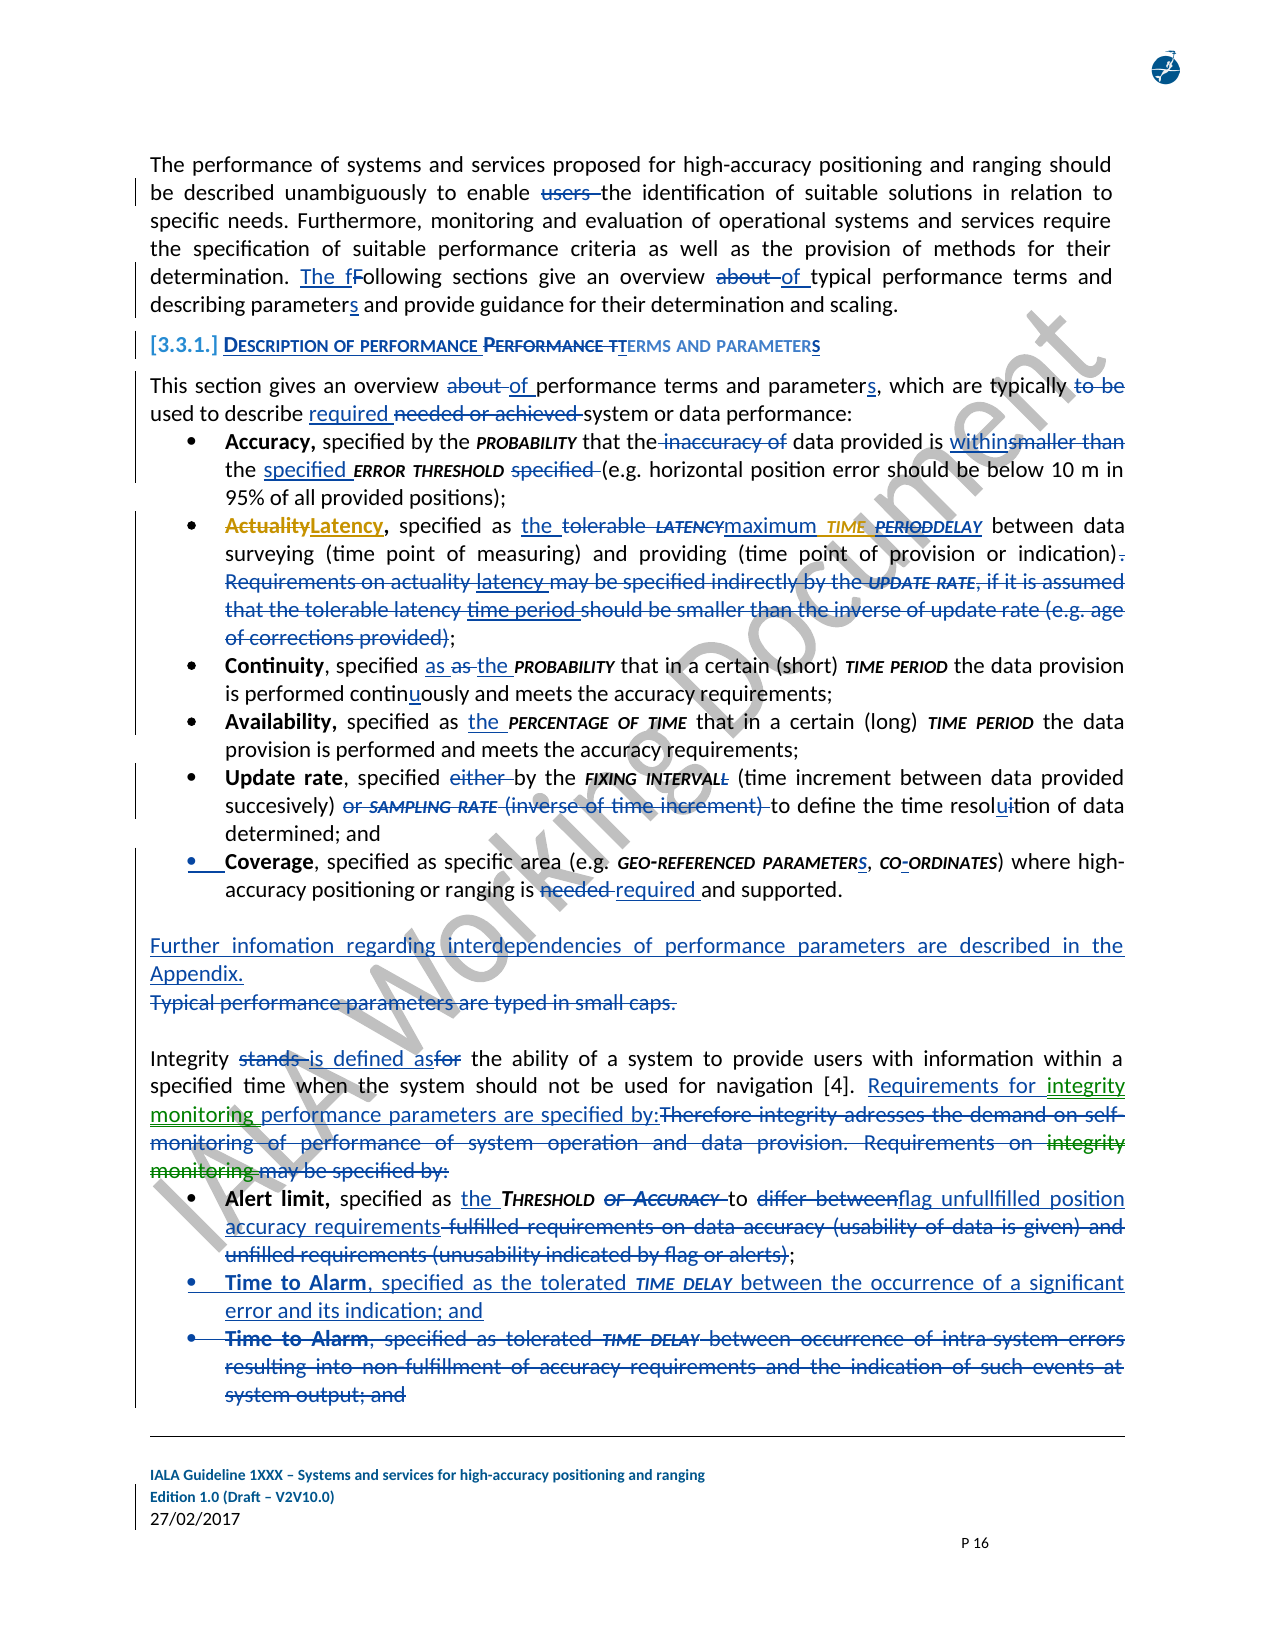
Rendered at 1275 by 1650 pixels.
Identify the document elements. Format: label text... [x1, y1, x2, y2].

list Coverage, specified as specific area (e.g. geo-referenced parameter, coordinates) where high-accuracy positioning or ranging is and supported. [187, 847, 1125, 903]
list , specified as between data surveying (time point of measuring) and providing (time point of provision or indication); [187, 511, 1125, 651]
list Alert limit, specified as Threshold to ; [187, 1184, 1125, 1268]
subtitle erms and parameter [150, 331, 1125, 359]
text Integrity the ability of a system to provide users with information within a specified time when the system should not be used for navigation [4]. [150, 1044, 1125, 1143]
text The performance of systems and services proposed for high-accuracy positioning and ranging should be described unambiguously to enable the identification of suitable solutions in relation to specific needs. Furthermore, monitoring and evaluation of operational systems and services require the specification of suitable performance criteria as well as the provision of methods for their determination. ollowing sections give an overview typical performance terms and describing parameter and provide guidance for their determination and scaling. [150, 150, 1113, 318]
list Update rate, specified by the fixing interval (time increment between data provided succesively) to define the time resoltion of data determined; and [187, 763, 1125, 847]
text This section gives an overview performance terms and parameter, which are typically used to describe system or data performance: [150, 371, 1125, 427]
list Availability, specified as percentage of time that in a certain (long) time period the data provision is performed and meets the accuracy requirements; [187, 707, 1125, 763]
text Integrity the ability of a system to provide users with information within a specified time when the system should not be used for navigation [4]. [150, 1144, 1125, 1184]
list Accuracy, specified by the probability that the data provided is the error threshold (e.g. horizontal position error should be below 10 m in 95% of all provided positions); [187, 427, 1125, 511]
list Continuity, specified probability that in a certain (short) time period the data provision is performed continously and meets the accuracy requirements; [187, 651, 1125, 707]
picture [1120, 0, 1239, 119]
